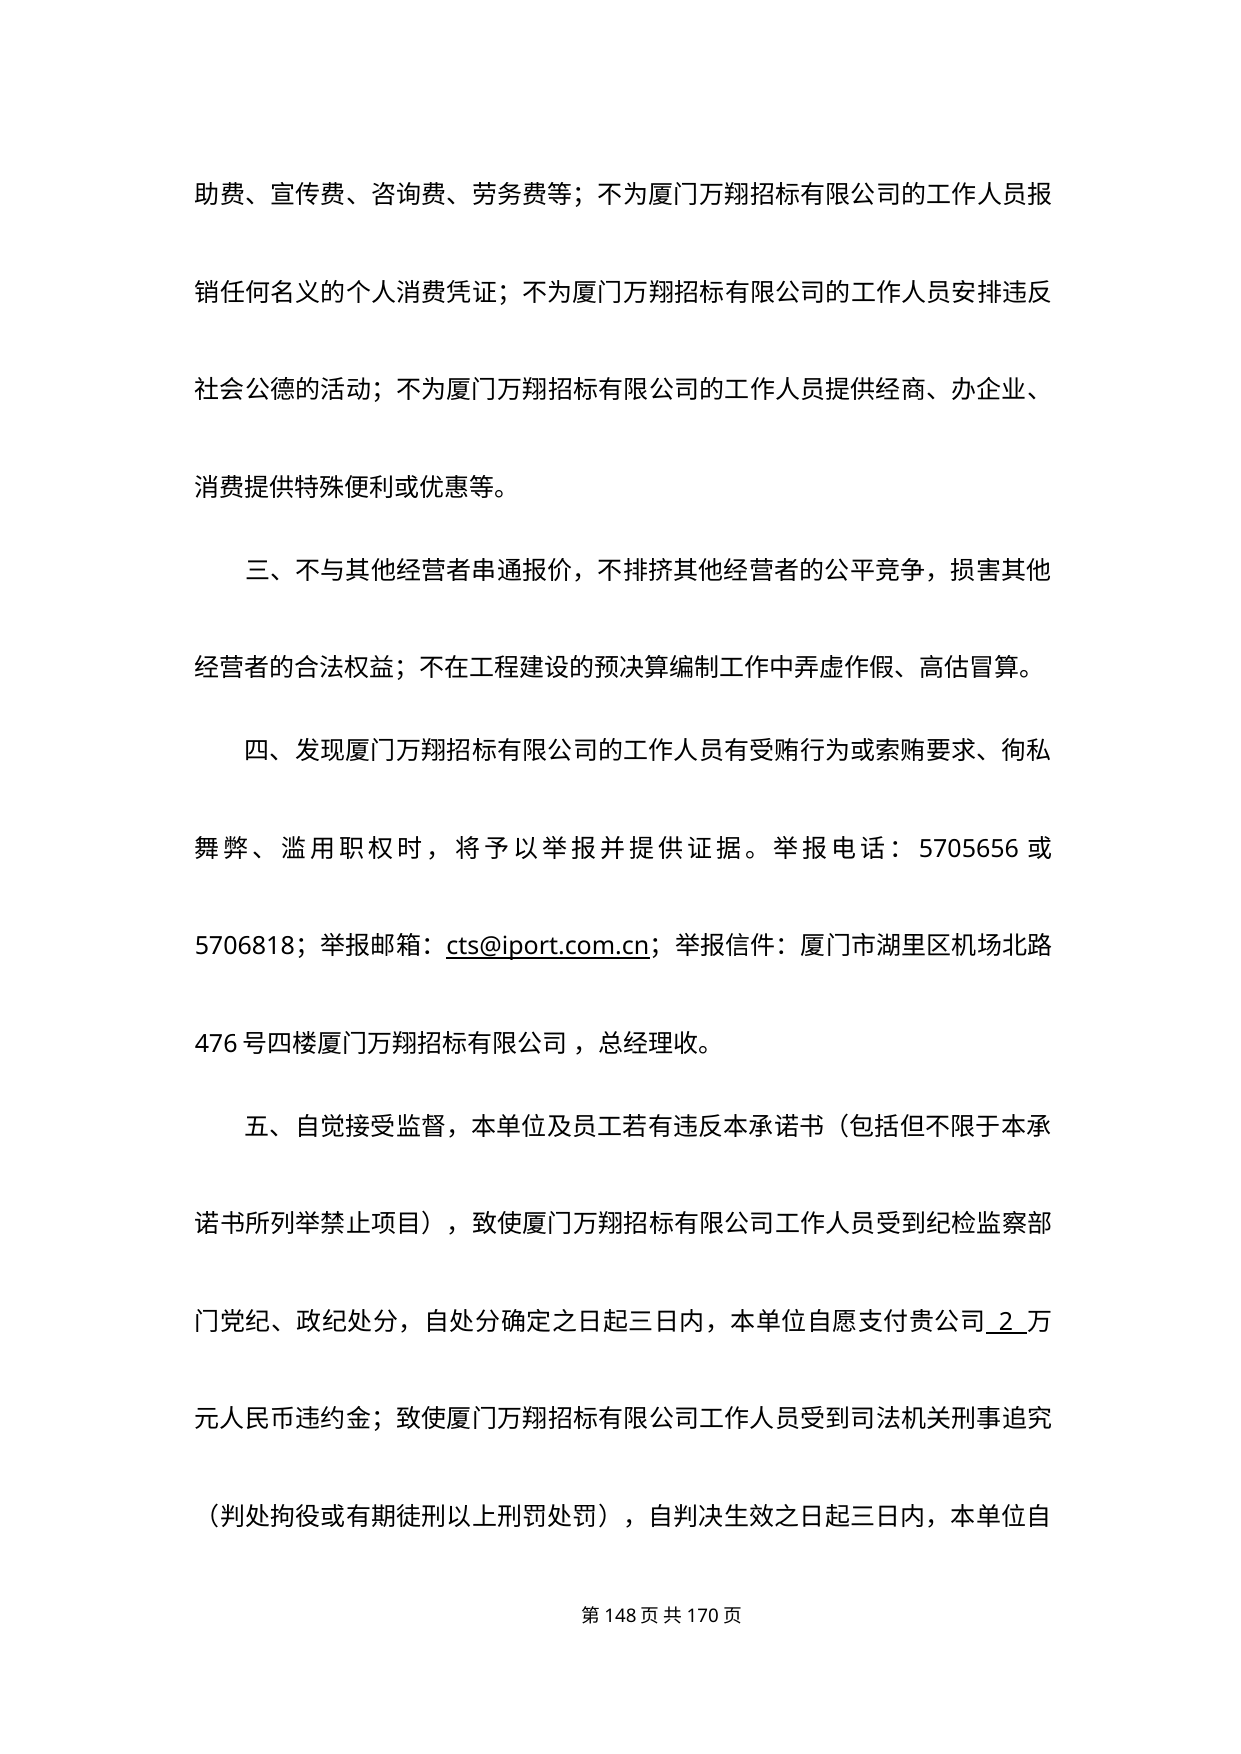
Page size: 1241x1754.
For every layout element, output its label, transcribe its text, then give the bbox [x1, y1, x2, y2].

text 三、不与其他经营者串通报价，不排挤其他经营者的公平竞争，损害其他经营者的合法权益；不在工程建设的预决算编制工作中弄虚作假、高估冒算。 [194, 536, 1053, 698]
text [194, 160, 1053, 518]
text 四、发现厦门万翔招标有限公司的工作人员有受贿行为或索贿要求、徇私舞弊、滥用职权时，将予以举报并提供证据。举报电话：5705656或5706818；举报邮箱：cts@iport.com.cn；举报信件：厦门市湖里区机场北路476号四楼厦门万翔招标有限公司 ，总经理收。 [194, 716, 1053, 1074]
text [194, 1092, 1053, 1547]
